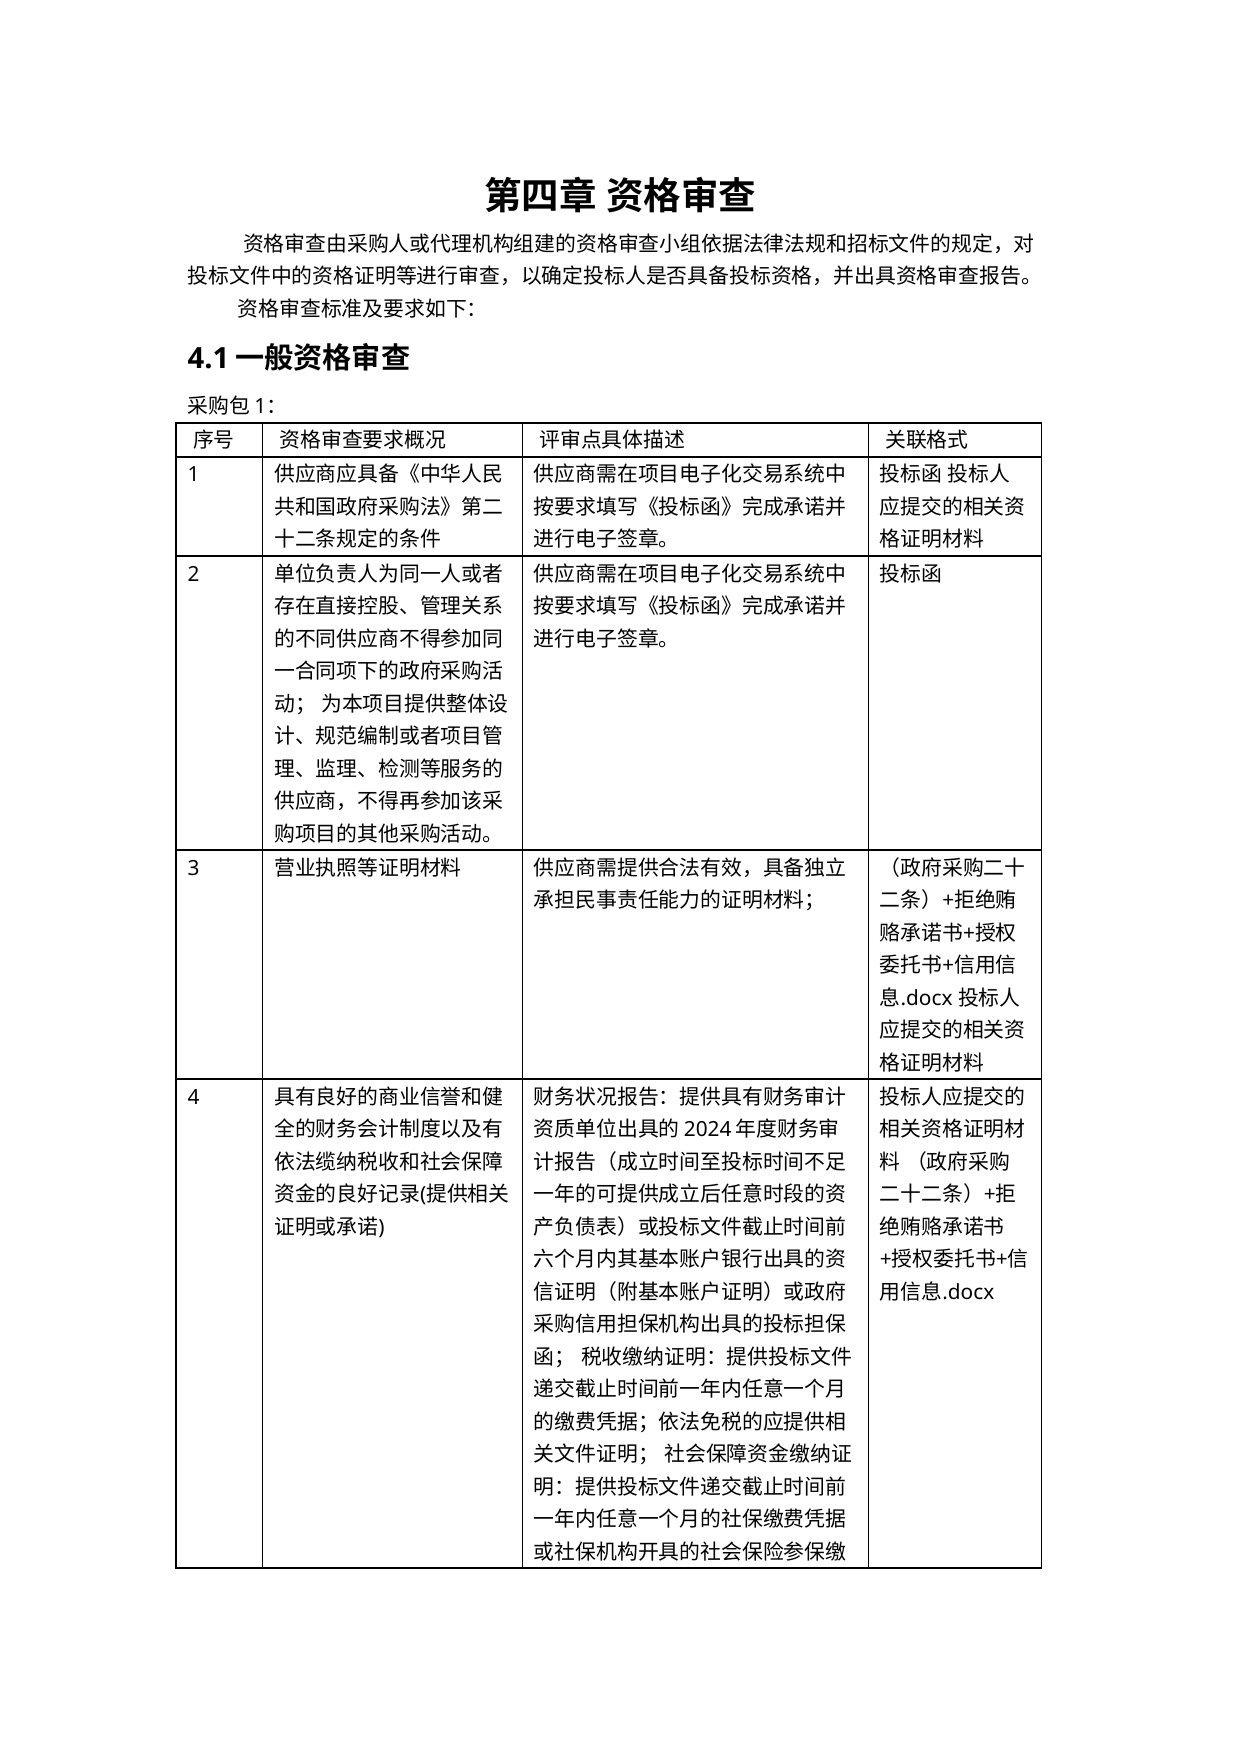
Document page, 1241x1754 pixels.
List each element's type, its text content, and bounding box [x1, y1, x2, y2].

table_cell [263, 1080, 522, 1567]
table_header 评审点具体描述 [523, 424, 868, 456]
table_cell 供应商需在项目电子化交易系统中按要求填写《投标函》完成承诺并进行电子签章。 [523, 458, 868, 555]
table_cell 单位负责人为同一人或者存在直接控股、管理关系的不同供应商不得参加同一合同项下的政府采购活动； 为本项目提供整体设计、规范编制或者项目管理、监理、检测等服务的供应商，不得再参加该采购项目的其他采购活动。 [263, 557, 522, 849]
text 4.1一般资格审查 [187, 324, 1053, 389]
table_cell 3 [177, 851, 262, 1078]
table_cell 4 [177, 1080, 262, 1567]
table_cell 投标函 [869, 557, 1041, 849]
text 资格审查标准及要求如下： [187, 292, 1053, 324]
text 第四章 资格审查 [187, 162, 1053, 227]
table_header 关联格式 [869, 424, 1041, 456]
table_cell 投标函 投标人应提交的相关资格证明材料 [869, 458, 1041, 555]
table_header 资格审查要求概况 [263, 424, 522, 456]
table_cell 供应商需在项目电子化交易系统中按要求填写《投标函》完成承诺并进行电子签章。 [523, 557, 868, 849]
text 资格审查由采购人或代理机构组建的资格审查小组依据法律法规和招标文件的规定，对投标文件中的资格证明等进行审查，以确定投标人是否具备投标资格，并出具资格审查报告。 [187, 227, 1053, 292]
text 采购包1： [187, 389, 1053, 422]
table_cell 营业执照等证明材料 [263, 851, 522, 1078]
table_cell 1 [177, 458, 262, 555]
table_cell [869, 1080, 1041, 1567]
table_cell （政府采购二十二条）+拒绝贿赂承诺书+授权委托书+信用信息.docx 投标人应提交的相关资格证明材料 [869, 851, 1041, 1078]
table_cell 2 [177, 557, 262, 849]
table_header 序号 [177, 424, 262, 456]
table_cell 供应商需提供合法有效，具备独立承担民事责任能力的证明材料； [523, 851, 868, 1078]
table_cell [523, 1080, 868, 1567]
table_cell 供应商应具备《中华人民共和国政府采购法》第二十二条规定的条件 [263, 458, 522, 555]
